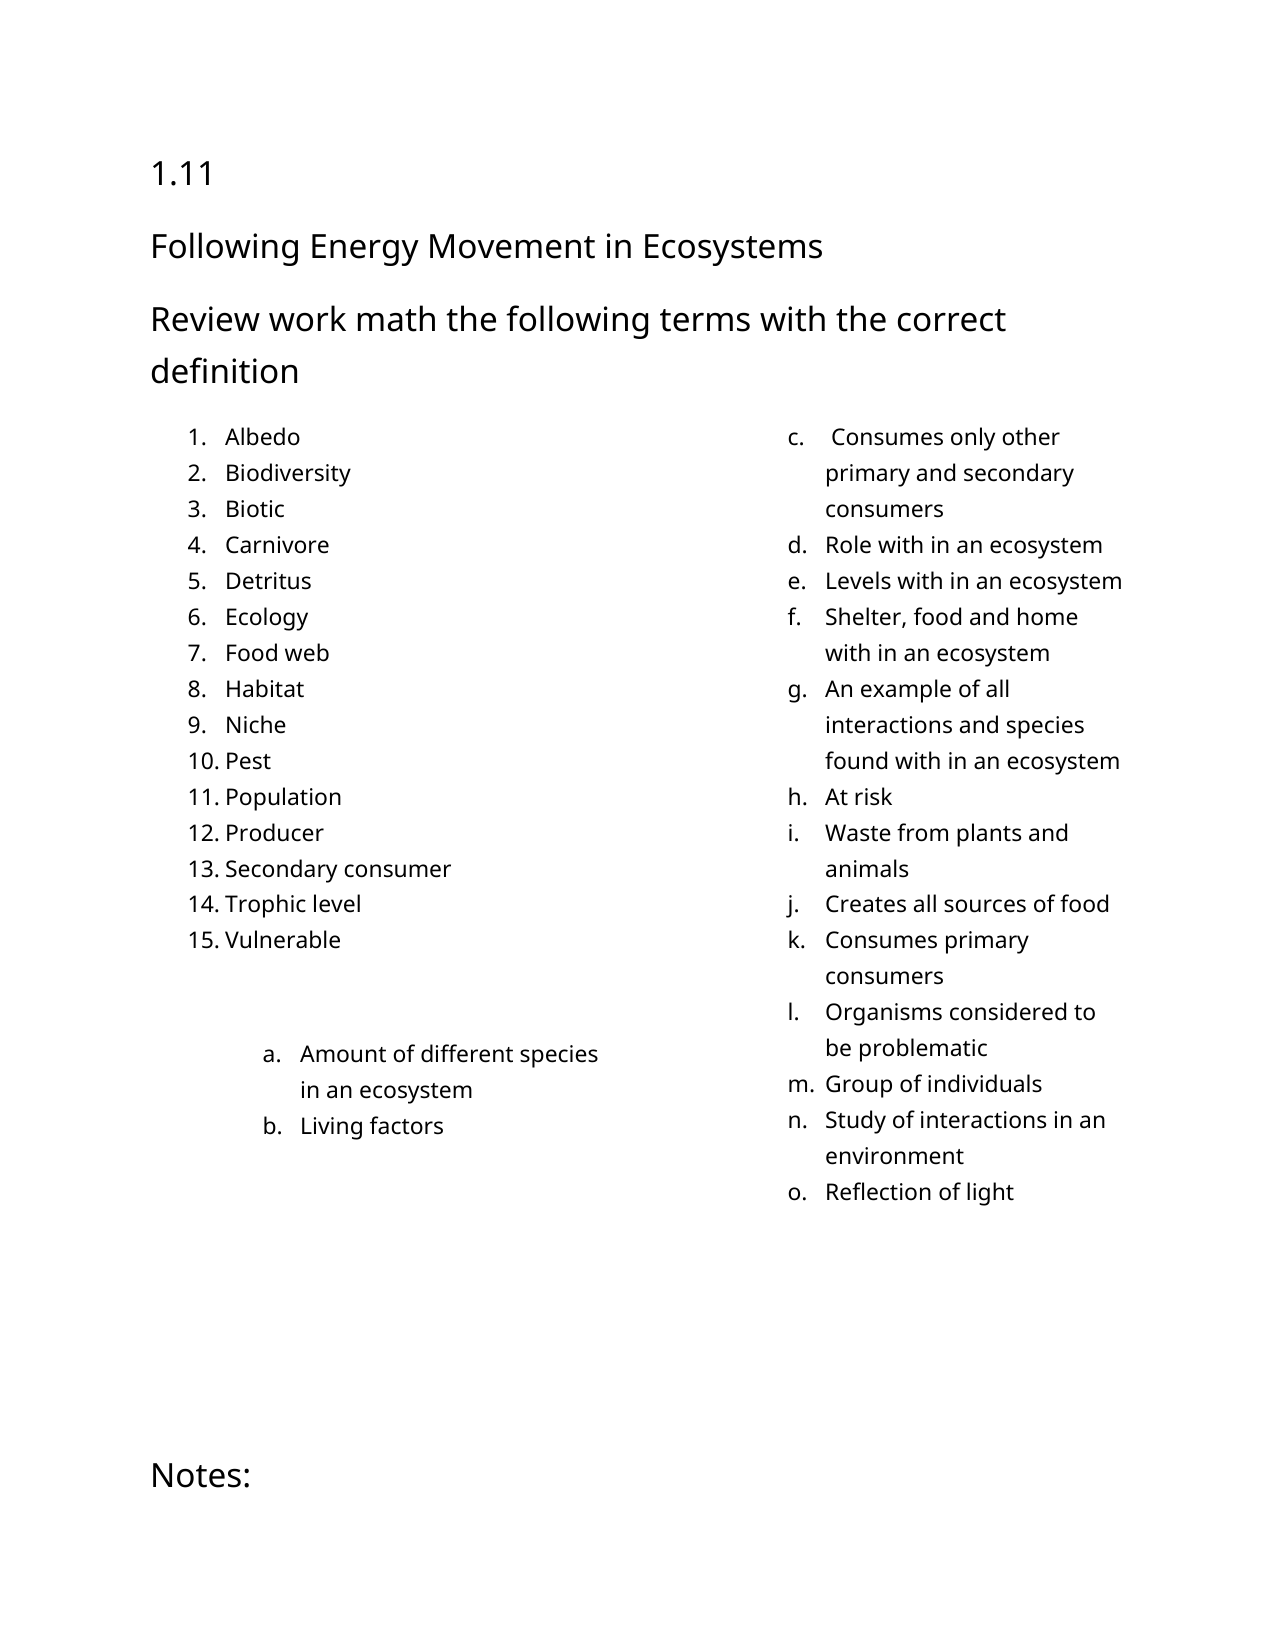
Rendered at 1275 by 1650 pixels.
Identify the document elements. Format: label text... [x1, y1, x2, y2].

list Ecology [187, 601, 600, 632]
list Vulnerable [187, 924, 600, 956]
list Biodiversity [187, 457, 600, 488]
list Secondary consumer [187, 852, 600, 884]
list Food web [187, 637, 600, 668]
list Consumes only other primary and secondary consumers [787, 421, 1125, 524]
list An example of all interactions and species found with in an ecosystem [787, 673, 1125, 776]
list Pest [187, 745, 600, 776]
list Habitat [187, 673, 600, 704]
list Shelter, food and home with in an ecosystem [787, 601, 1125, 668]
list Biotic [187, 493, 600, 524]
text Notes: [150, 1452, 1125, 1497]
list Group of individuals [787, 1068, 1125, 1099]
list Albedo [187, 421, 600, 452]
list Study of interactions in an environment [787, 1104, 1125, 1171]
list Niche [187, 709, 600, 740]
list Waste from plants and animals [787, 817, 1125, 884]
list Population [187, 781, 600, 812]
list Living factors [262, 1110, 600, 1141]
list Consumes primary consumers [787, 924, 1125, 992]
list Levels with in an ecosystem [787, 565, 1125, 596]
list Role with in an ecosystem [787, 529, 1125, 560]
text Following Energy Movement in Ecosystems [150, 223, 1125, 268]
list Reflection of light [787, 1176, 1125, 1207]
list Carnivore [187, 529, 600, 560]
list Creates all sources of food [787, 888, 1125, 920]
list Detritus [187, 565, 600, 596]
list Amount of different species in an ecosystem [262, 1038, 600, 1105]
list Organisms considered to be problematic [787, 996, 1125, 1063]
list Producer [187, 817, 600, 848]
text 1.11 [150, 150, 1125, 195]
list Trophic level [187, 888, 600, 920]
text Review work math the following terms with the correct definition [150, 296, 1125, 394]
list At risk [787, 781, 1125, 812]
